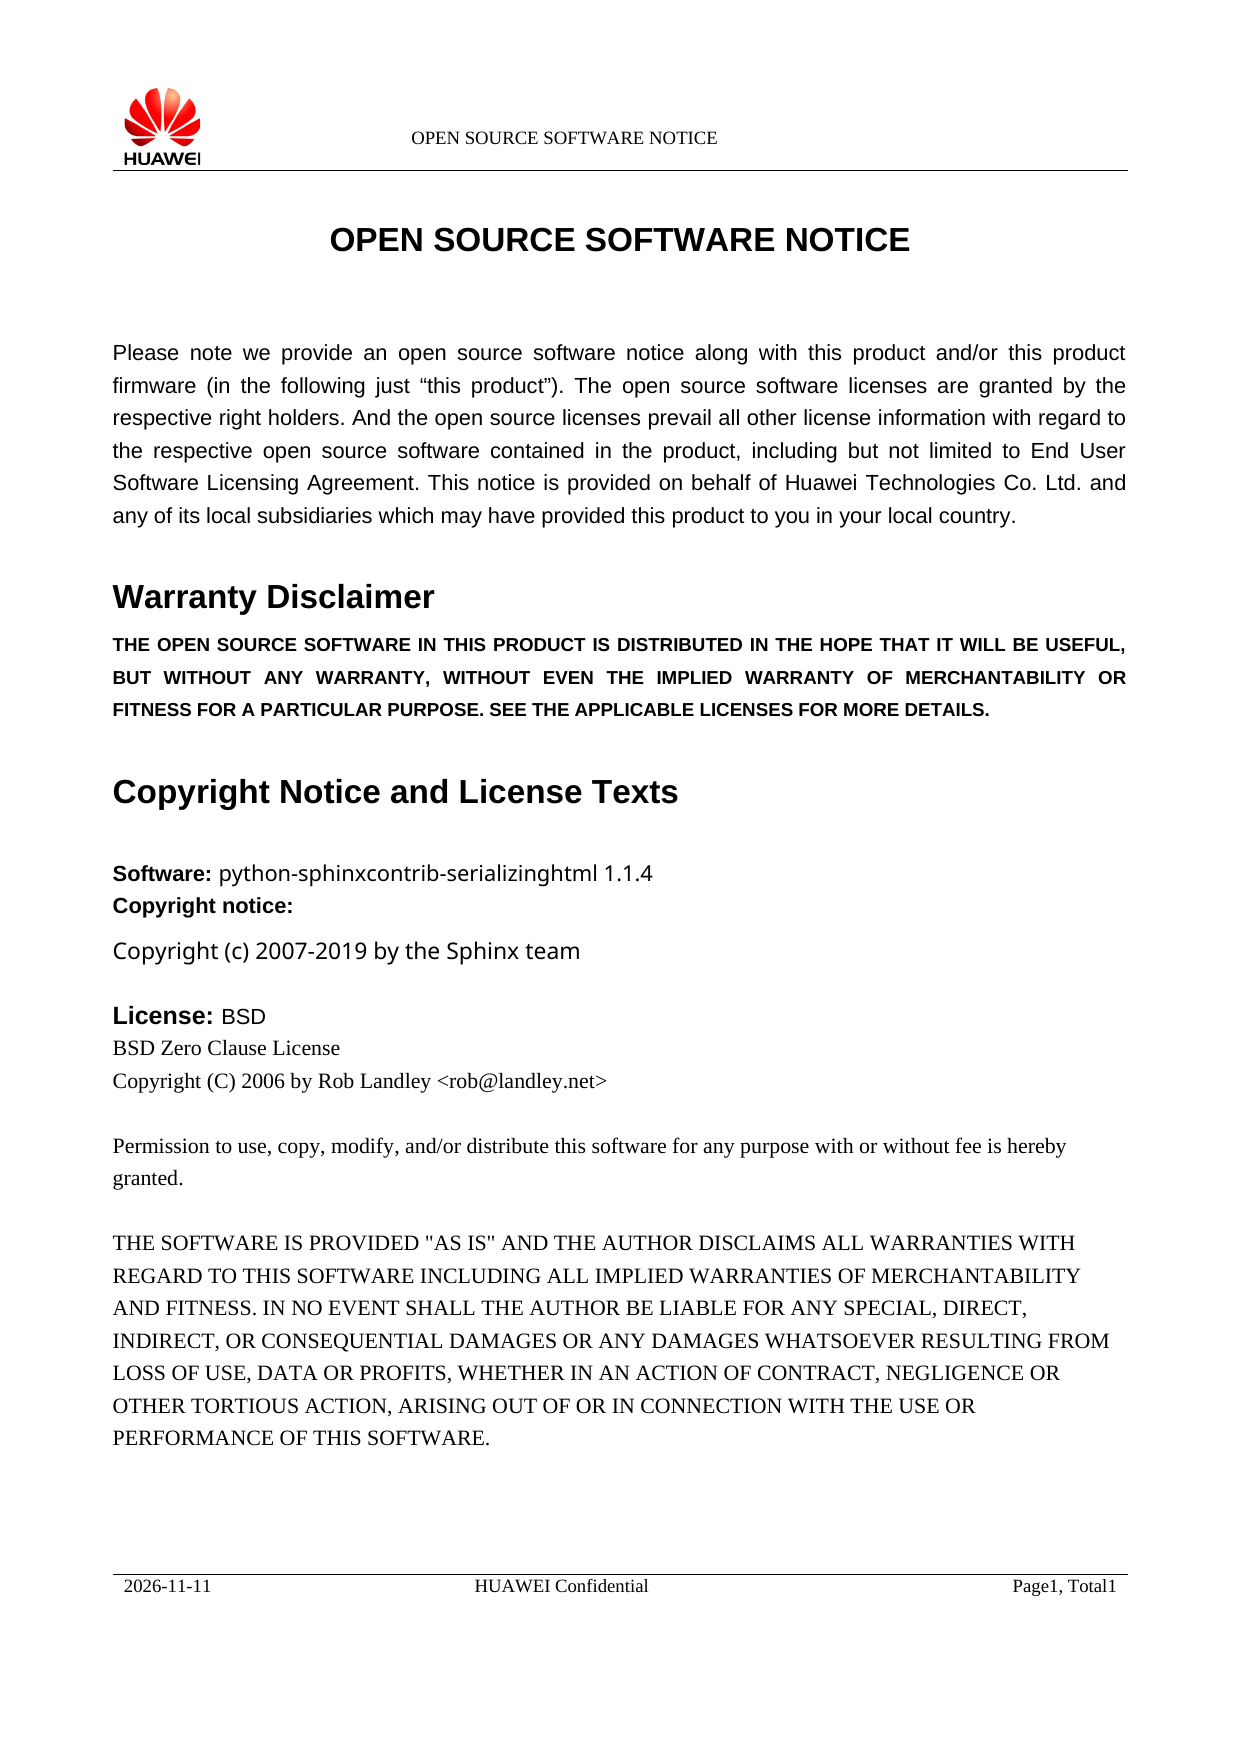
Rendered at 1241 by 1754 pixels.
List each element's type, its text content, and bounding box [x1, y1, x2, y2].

text OPEN SOURCE SOFTWARE NOTICE [112, 206, 1128, 271]
text Copyright notice: [112, 889, 1128, 921]
text The open source software in this product is distributed in the hope that it will be useful, but WITHOUT ANY WARRANTY, without even the implied warranty of MERCHANTABILITY or FITNESS FOR A PARTICULAR PURPOSE. See the applicable licenses for more details. [112, 629, 1128, 726]
text Please note we provide an open source software notice along with this product and/or this product firmware (in the following just “this product”). The open source software licenses are granted by the respective right holders. And the open source licenses prevail all other license information with regard to the respective open source software contained in the product, including but not limited to End User Software Licensing Agreement. This notice is provided on behalf of Huawei Technologies Co. Ltd. and any of its local subsidiaries which may have provided this product to you in your local country. [112, 336, 1128, 531]
text License: BSD [112, 999, 1128, 1031]
text Copyright (c) 2007-2019 by the Sphinx team [112, 934, 1128, 999]
title Software: python-sphinxcontrib-serializinghtml 1.1.4 [112, 856, 1128, 889]
picture [124, 88, 201, 165]
text Warranty Disclaimer [112, 564, 1128, 629]
text Copyright Notice and License Texts [112, 759, 1128, 824]
text BSD Zero Clause License Copyright (C) 2006 by Rob Landley <rob@landley.net> Permission to use, copy, modify, and/or distribute this software for any purpose with or without fee is hereby granted. THE SOFTWARE IS PROVIDED "AS IS" AND THE AUTHOR DISCLAIMS ALL WARRANTIES WITH REGARD TO THIS SOFTWARE INCLUDING ALL IMPLIED WARRANTIES OF MERCHANTABILITY AND FITNESS. IN NO EVENT SHALL THE AUTHOR BE LIABLE FOR ANY SPECIAL, DIRECT, INDIRECT, OR CONSEQUENTIAL DAMAGES OR ANY DAMAGES WHATSOEVER RESULTING FROM LOSS OF USE, DATA OR PROFITS, WHETHER IN AN ACTION OF CONTRACT, NEGLIGENCE OR OTHER TORTIOUS ACTION, ARISING OUT OF OR IN CONNECTION WITH THE USE OR PERFORMANCE OF THIS SOFTWARE. [112, 1031, 1128, 1486]
